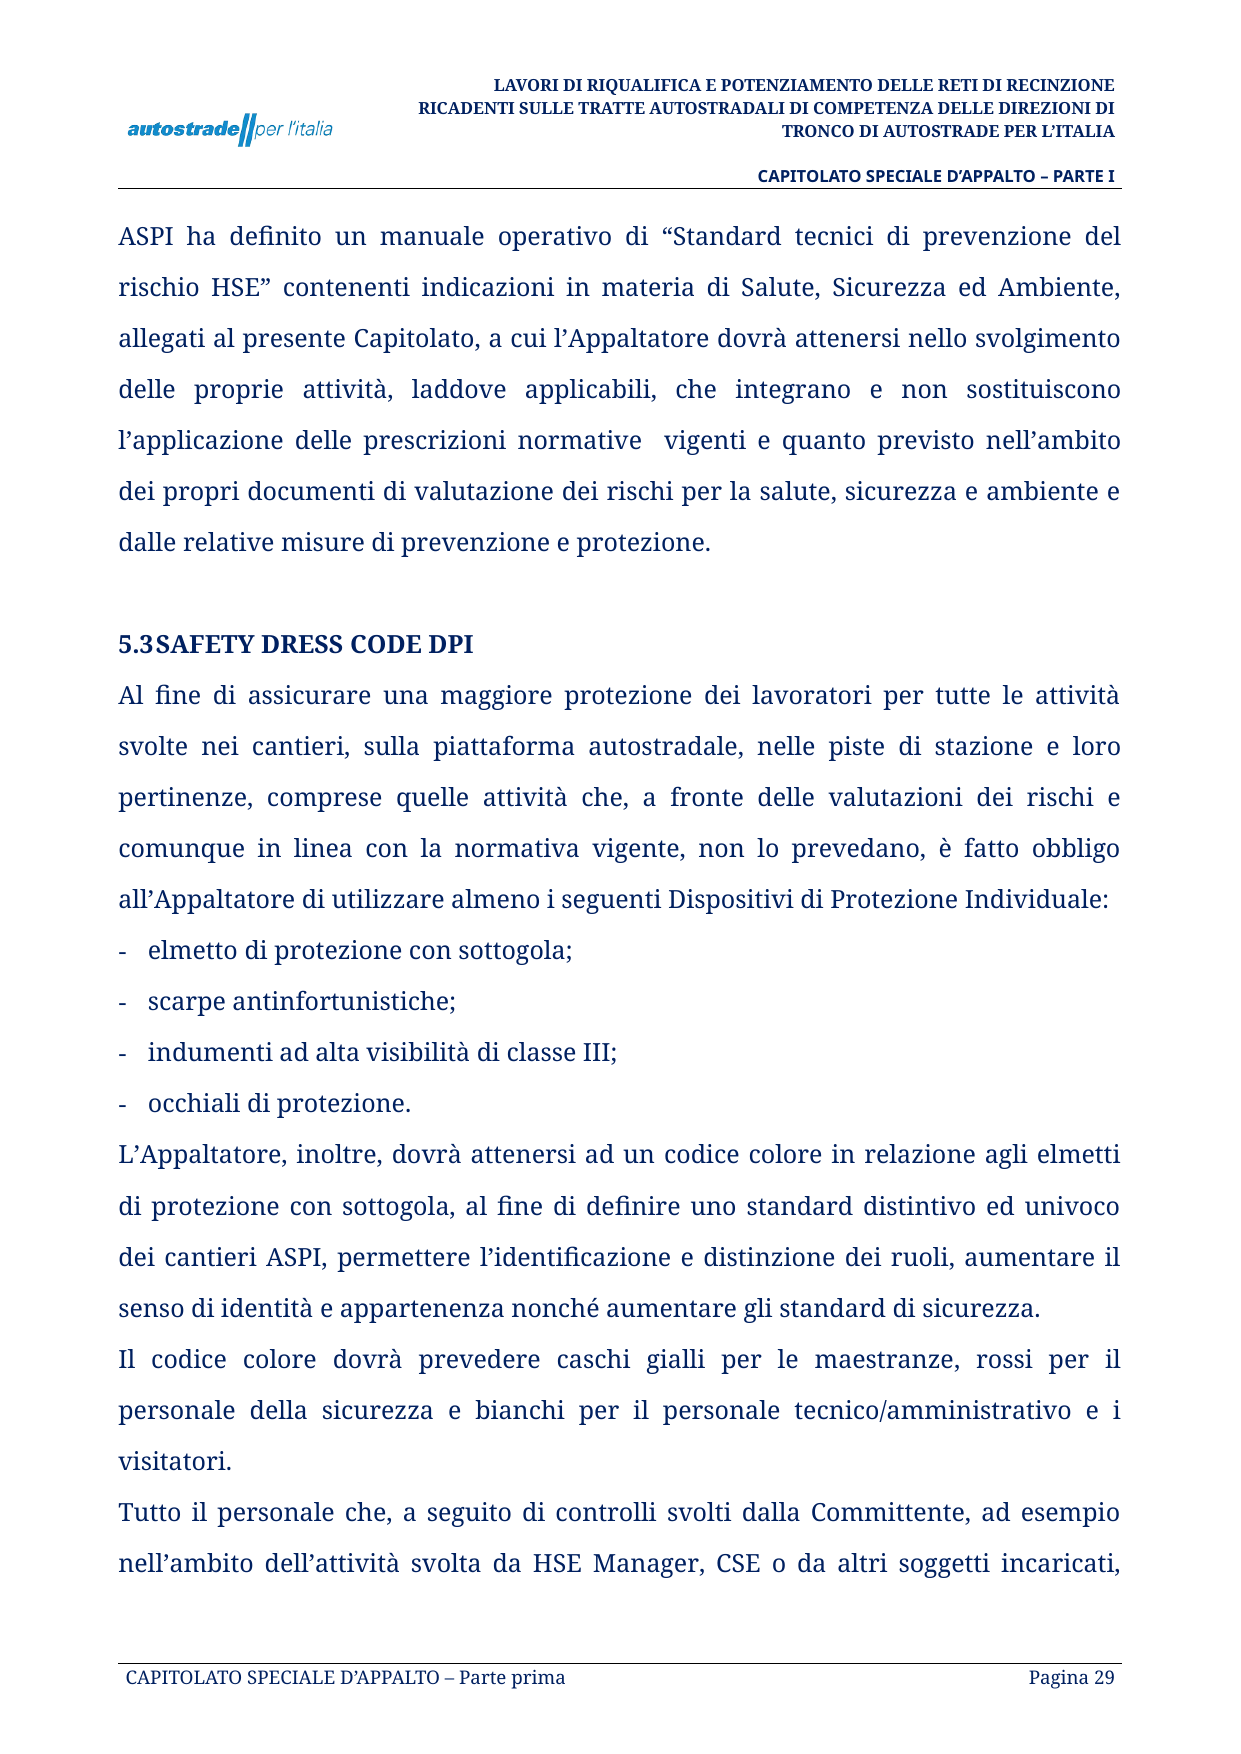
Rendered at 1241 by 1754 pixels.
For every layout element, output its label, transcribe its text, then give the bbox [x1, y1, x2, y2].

list scarpe antinfortunistiche; [118, 984, 1122, 1018]
text L’Appaltatore, inoltre, dovrà attenersi ad un codice colore in relazione agli elmetti di protezione con sottogola, al fine di definire uno standard distintivo ed univoco dei cantieri ASPI, permettere l’identificazione e distinzione dei ruoli, aumentare il senso di identità e appartenenza nonché aumentare gli standard di sicurezza. [118, 1137, 1122, 1324]
picture [125, 105, 339, 156]
subtitle SAFETY DRESS CODE DPI [118, 627, 1122, 661]
text Il codice colore dovrà prevedere caschi gialli per le maestranze, rossi per il personale della sicurezza e bianchi per il personale tecnico/amministrativo e i visitatori. [118, 1341, 1122, 1477]
text ASPI ha definito un manuale operativo di “Standard tecnici di prevenzione del rischio HSE” contenenti indicazioni in materia di Salute, Sicurezza ed Ambiente, allegati al presente Capitolato, a cui l’Appaltatore dovrà attenersi nello svolgimento delle proprie attività, laddove applicabili, che integrano e non sostituiscono l’applicazione delle prescrizioni normative vigenti e quanto previsto nell’ambito dei propri documenti di valutazione dei rischi per la salute, sicurezza e ambiente e dalle relative misure di prevenzione e protezione. [118, 218, 1122, 559]
list elmetto di protezione con sottogola; [118, 933, 1122, 967]
text Al fine di assicurare una maggiore protezione dei lavoratori per tutte le attività svolte nei cantieri, sulla piattaforma autostradale, nelle piste di stazione e loro pertinenze, comprese quelle attività che, a fronte delle valutazioni dei rischi e comunque in linea con la normativa vigente, non lo prevedano, è fatto obbligo all’Appaltatore di utilizzare almeno i seguenti Dispositivi di Protezione Individuale: [118, 678, 1122, 916]
list occhiali di protezione. [118, 1086, 1122, 1120]
list indumenti ad alta visibilità di classe III; [118, 1035, 1122, 1069]
